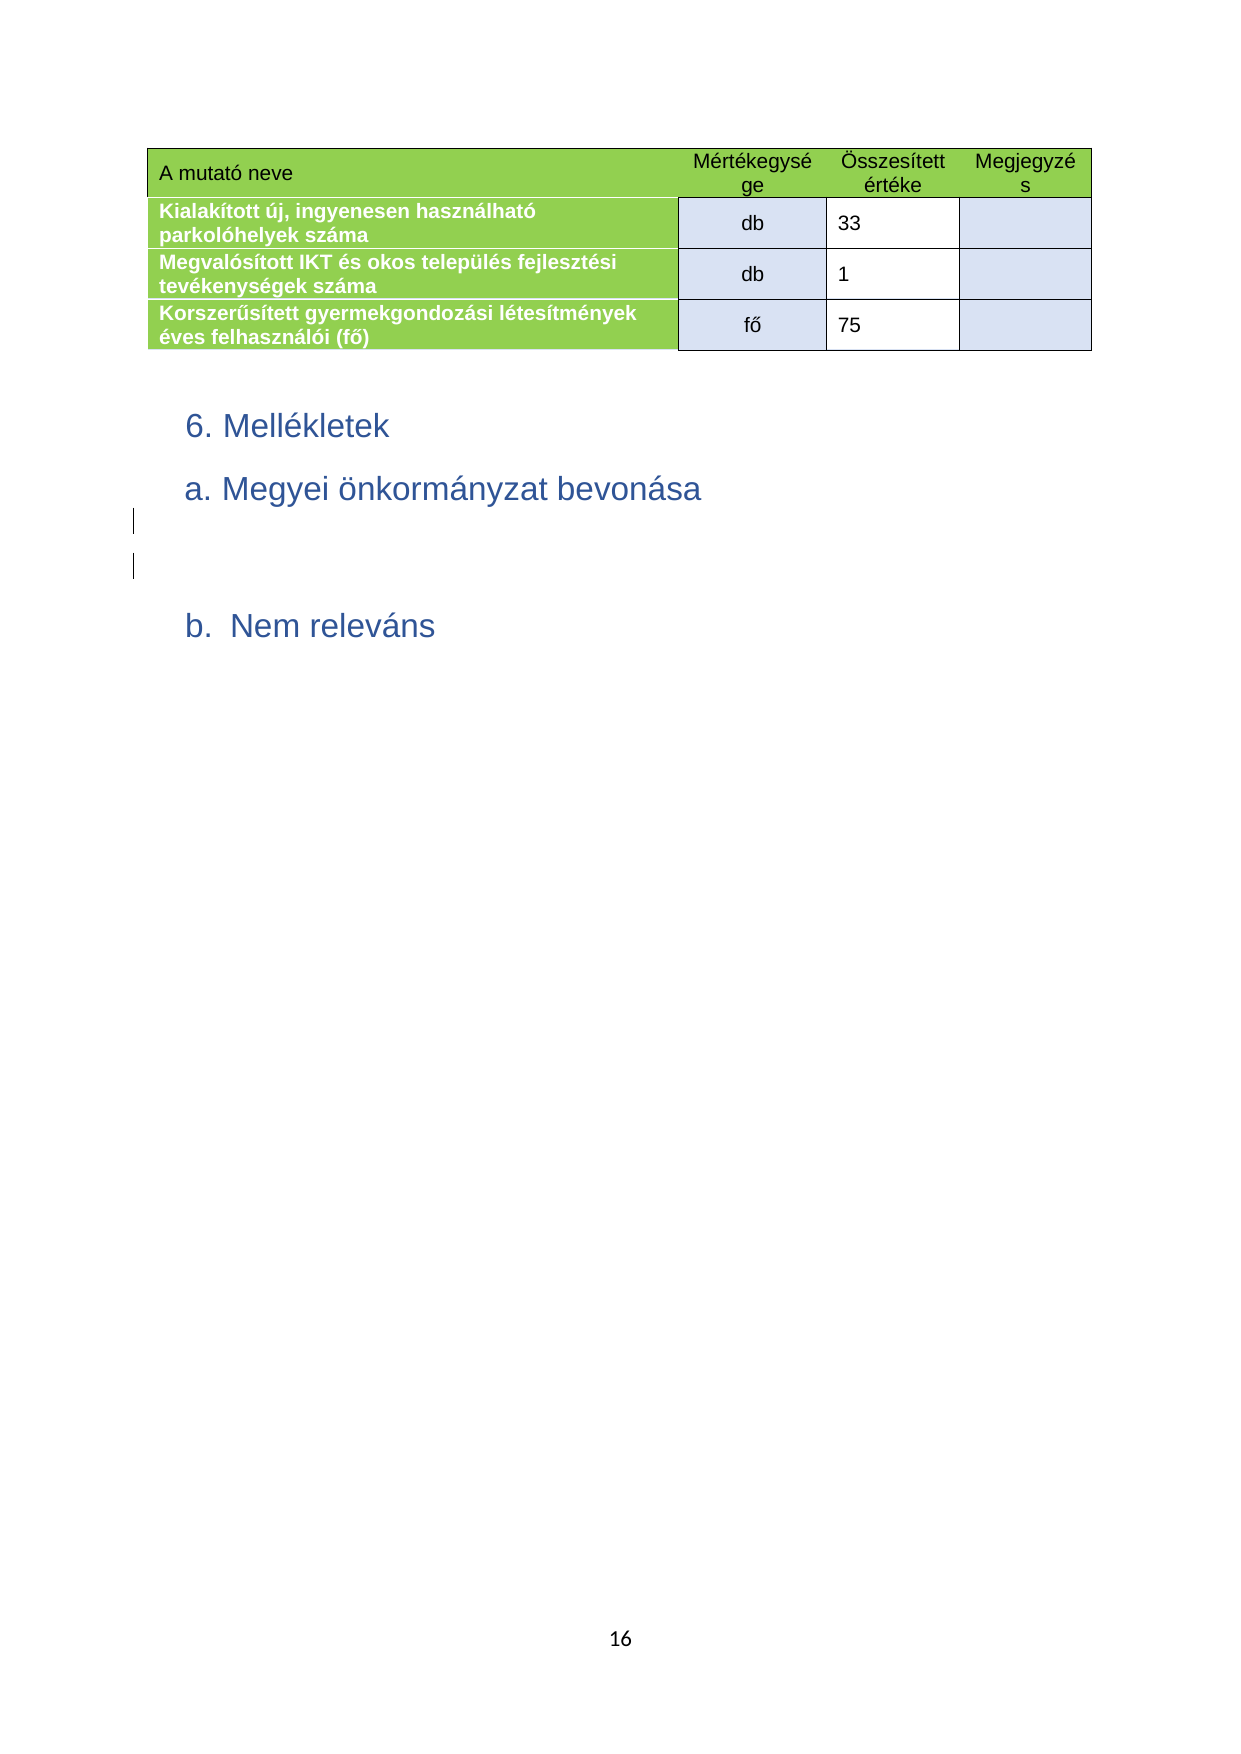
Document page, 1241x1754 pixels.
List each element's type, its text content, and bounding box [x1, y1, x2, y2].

table_cell [960, 249, 1091, 298]
table_cell db [679, 198, 826, 248]
table_cell db [679, 249, 826, 298]
table_header Megjegyzés [959, 149, 1091, 197]
table_cell Kialakított új, ingyenesen használható parkolóhelyek száma [148, 198, 678, 248]
table_cell Megvalósított IKT és okos település fejlesztési tevékenységek száma [148, 249, 678, 298]
subtitle Nem releváns [185, 606, 1092, 644]
table_cell fő [679, 300, 826, 349]
table_cell 33 [827, 198, 959, 248]
table_cell Korszerűsített gyermekgondozási létesítmények éves felhasználói (fő) [148, 300, 678, 349]
table_cell 1 [827, 249, 959, 298]
table_header Mértékegysége [679, 149, 826, 197]
table_cell [960, 300, 1091, 349]
table_cell [960, 198, 1091, 248]
table_cell 75 [827, 300, 959, 349]
table_header Összesített értéke [826, 149, 959, 197]
subtitle Mellékletek [185, 406, 1092, 444]
table_header A mutató neve [148, 149, 679, 197]
subtitle Megyei önkormányzat bevonása [184, 469, 1092, 508]
